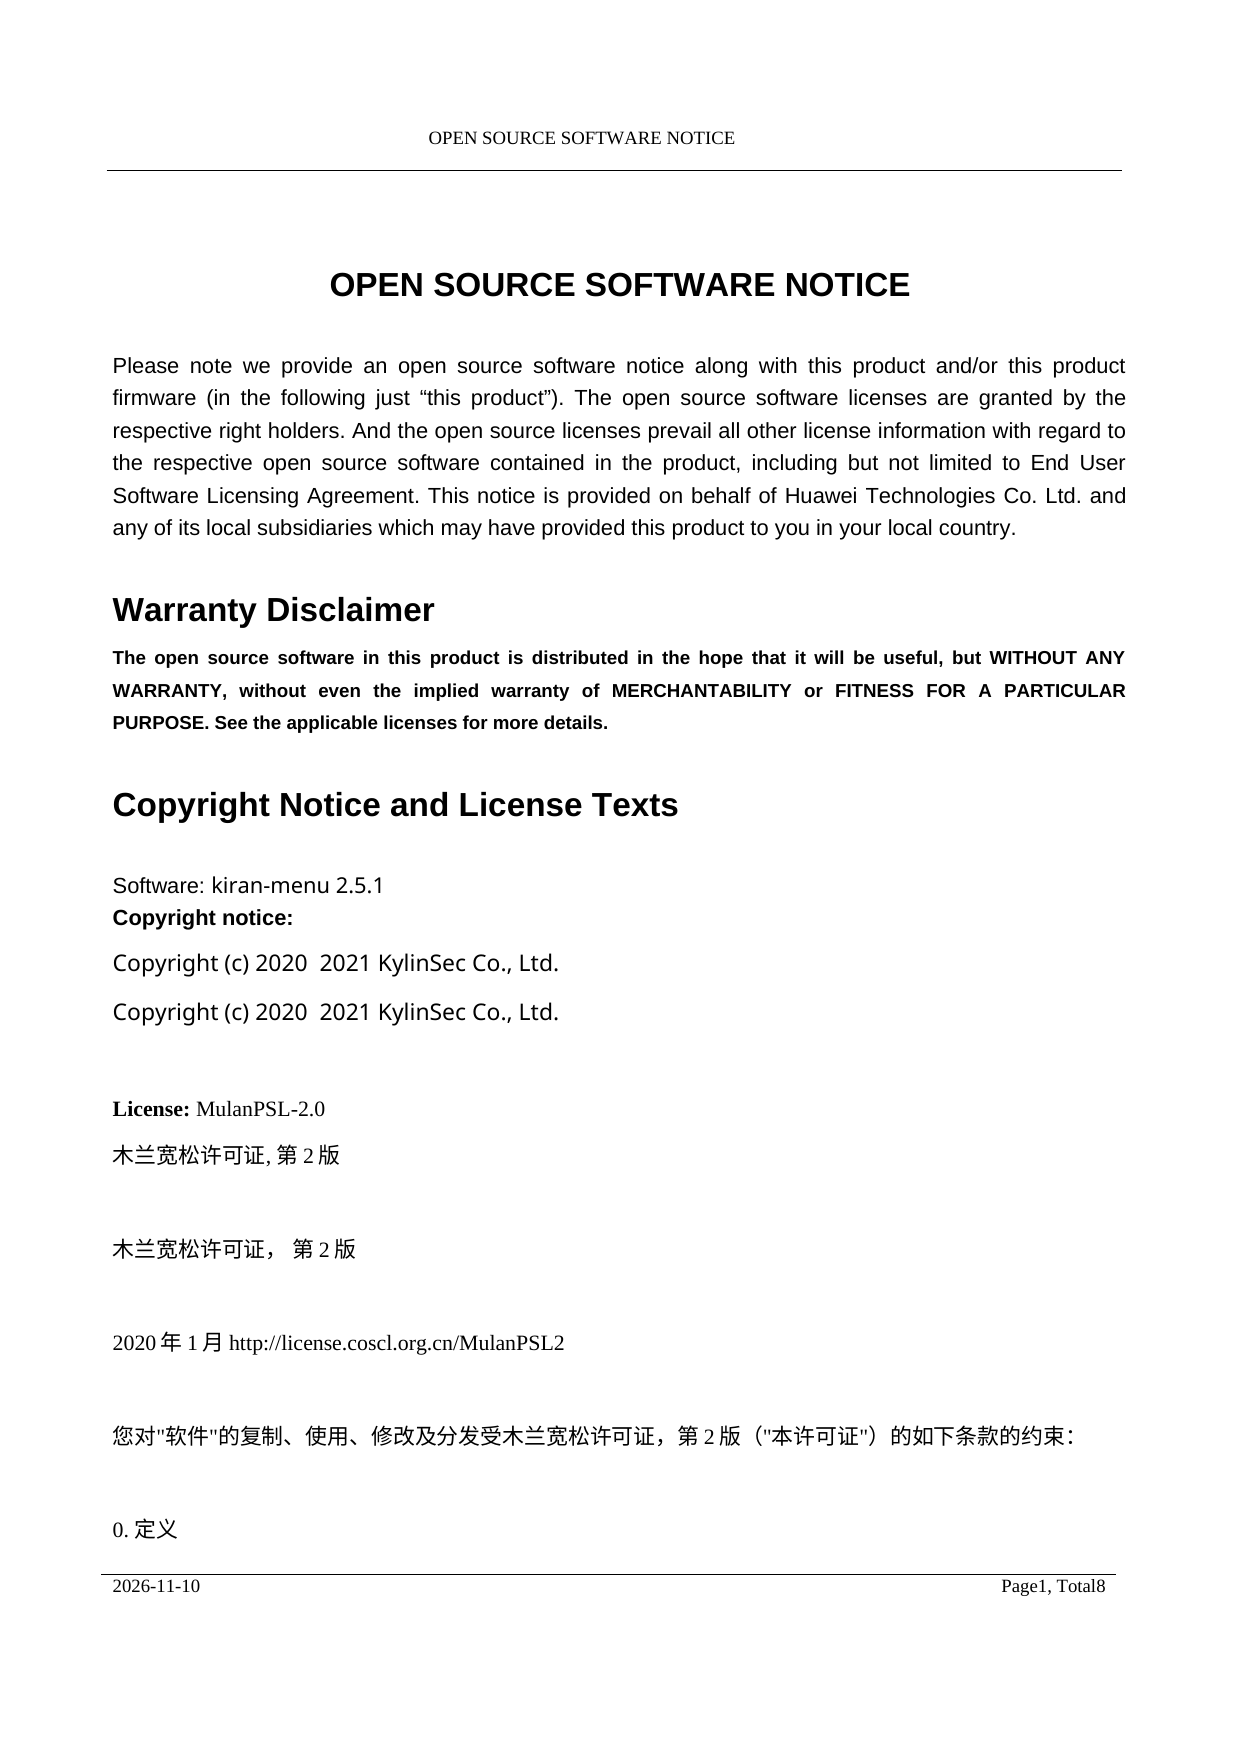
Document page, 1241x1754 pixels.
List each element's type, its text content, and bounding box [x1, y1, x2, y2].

text Copyright Notice and License Texts [112, 771, 1128, 836]
text 木兰宽松许可证, 第2版 [112, 1138, 1128, 1170]
text OPEN SOURCE SOFTWARE NOTICE [112, 251, 1128, 316]
text Copyright notice: [112, 901, 1128, 934]
text Warranty Disclaimer [112, 576, 1128, 641]
text 木兰宽松许可证， 第2版 [112, 1231, 1128, 1264]
text License: MulanPSL-2.0 [112, 1093, 1128, 1125]
text Please note we provide an open source software notice along with this product and/or this product firmware (in the following just “this product”). The open source software licenses are granted by the respective right holders. And the open source licenses prevail all other license information with regard to the respective open source software contained in the product, including but not limited to End User Software Licensing Agreement. This notice is provided on behalf of Huawei Technologies Co. Ltd. and any of its local subsidiaries which may have provided this product to you in your local country. [112, 349, 1128, 544]
text 2020年1月 http://license.coscl.org.cn/MulanPSL2 [112, 1325, 1128, 1357]
text Software: kiran-menu 2.5.1 [112, 869, 1128, 901]
text The open source software in this product is distributed in the hope that it will be useful, but WITHOUT ANY WARRANTY, without even the implied warranty of MERCHANTABILITY or FITNESS FOR A PARTICULAR PURPOSE. See the applicable licenses for more details. [112, 641, 1128, 739]
text Copyright (c) 2020 2021 KylinSec Co., Ltd. ﻿Copyright (c) 2020 2021 KylinSec Co., Ltd. [112, 947, 1128, 1077]
text 0. 定义 [112, 1512, 1128, 1544]
text 您对"软件"的复制、使用、修改及分发受木兰宽松许可证，第2版（"本许可证"）的如下条款的约束： [112, 1418, 1128, 1451]
